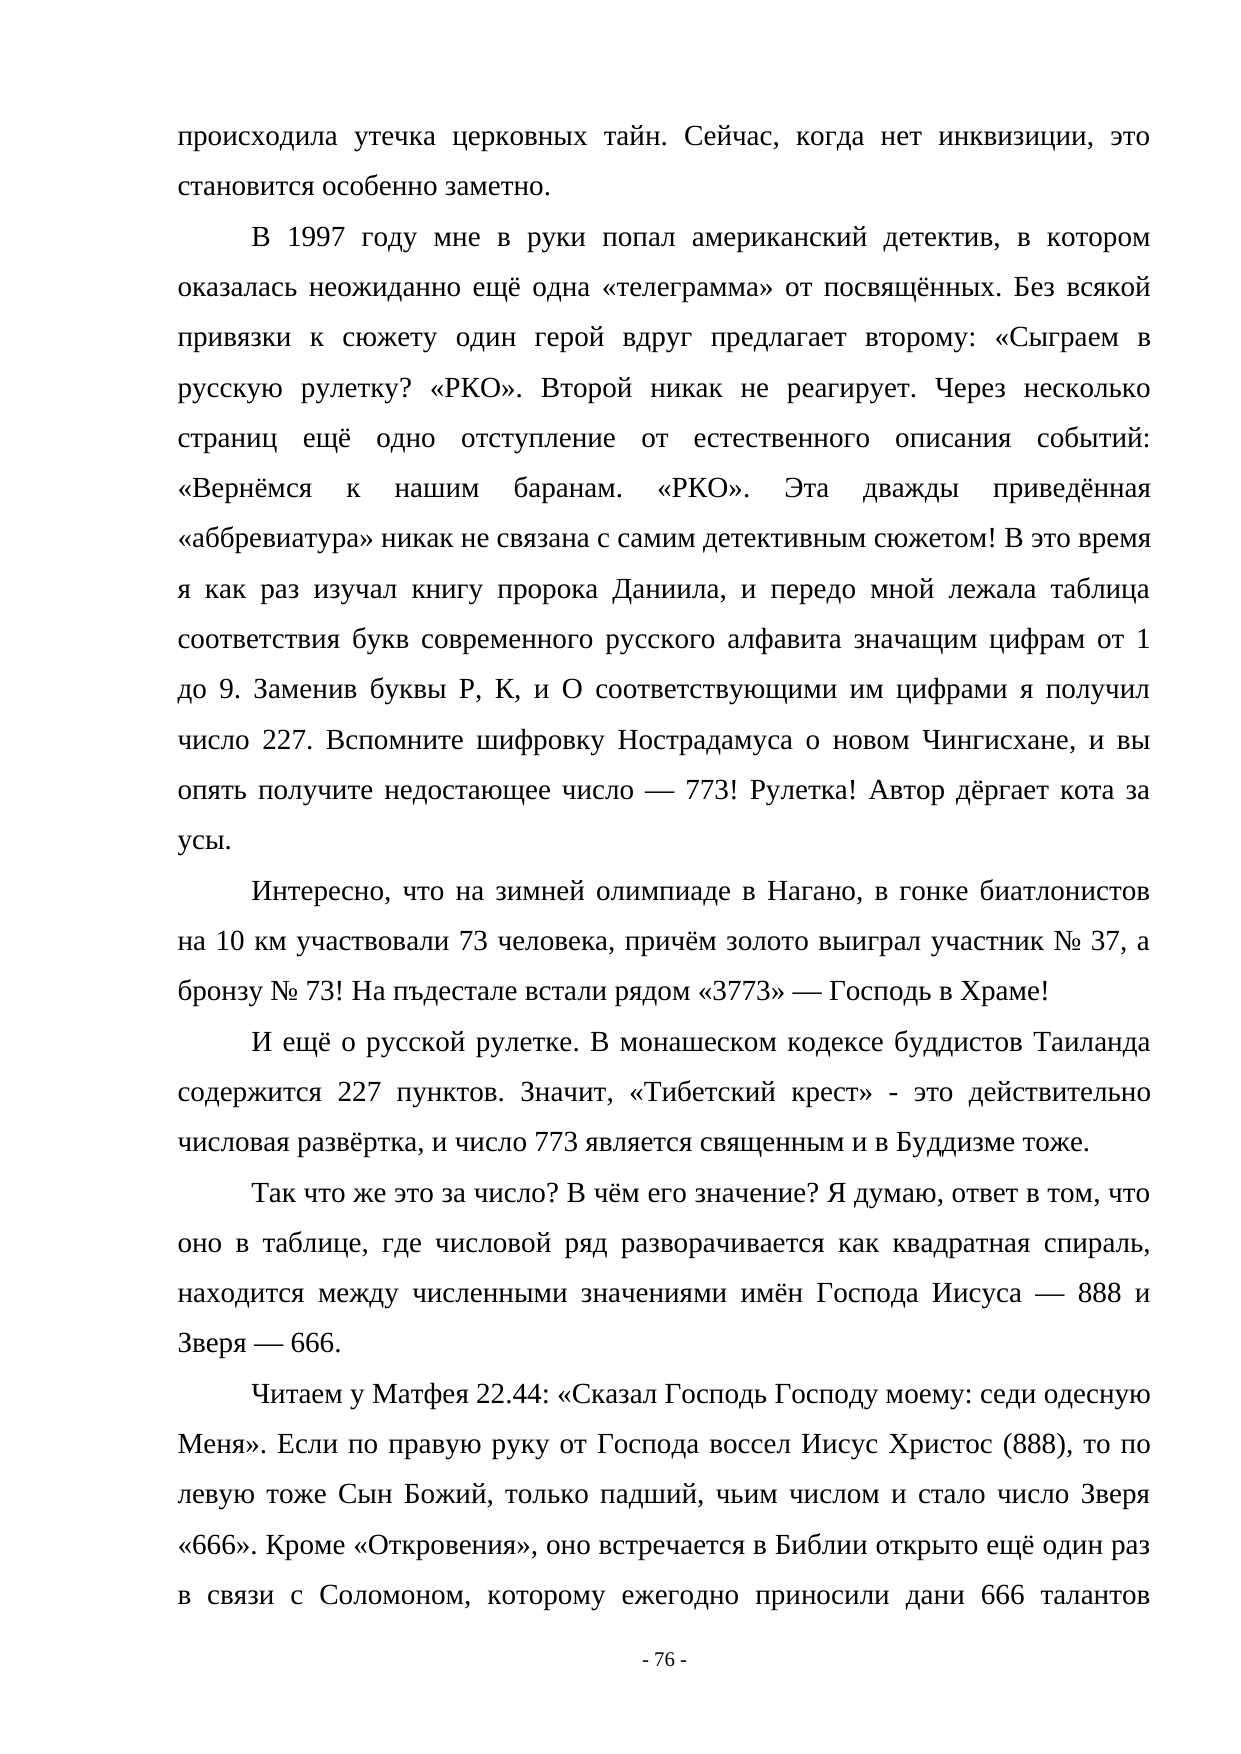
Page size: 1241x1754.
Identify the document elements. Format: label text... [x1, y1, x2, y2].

text Интересно, что на зимней олимпиаде в Нагано, в гонке биатлонистов на 10 км участвовали 73 человека, причём золото выиграл участник № 37, а бронзу № 73! На пъдестале встали рядом «3773» — Господь в Храме! [177, 873, 1152, 1007]
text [177, 1376, 1152, 1611]
text И ещё о русской рулетке. В монашеском кодексе буддистов Таиланда содержится 227 пунктов. Значит, «Тибетский крест» - это действительно числовая развёртка, и число 773 является священным и в Буддизме тоже. [177, 1024, 1152, 1158]
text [177, 118, 1152, 202]
text Так что же это за число? В чём его значение? Я думаю, ответ в том, что оно в таблице, где числовой ряд разворачивается как квадратная спираль, находится между численными значениями имён Господа Иисуса — 888 и Зверя — 666. [177, 1175, 1152, 1359]
text В 1997 году мне в руки попал американский детектив, в котором оказалась неожиданно ещё одна «телеграмма» от посвящённых. Без всякой привязки к сюжету один герой вдруг предлагает второму: «Сыграем в русскую рулетку? «РКО». Второй никак не реагирует. Через несколько страниц ещё одно отступление от естественного описания событий: «Вернёмся к нашим баранам. «РКО». Эта дважды приведённая «аббревиатура» никак не связана с самим детективным сюжетом! В это время я как раз изучал книгу пророка Даниила, и передо мной лежала таблица соответствия букв современного русского алфавита значащим цифрам от 1 до 9. Заменив буквы Р, К, и О соответствующими им цифрами я получил число 227. Вспомните шифровку Нострадамуса о новом Чингисхане, и вы опять получите недостающее число — 773! Рулетка! Автор дёргает кота за усы. [177, 219, 1152, 856]
